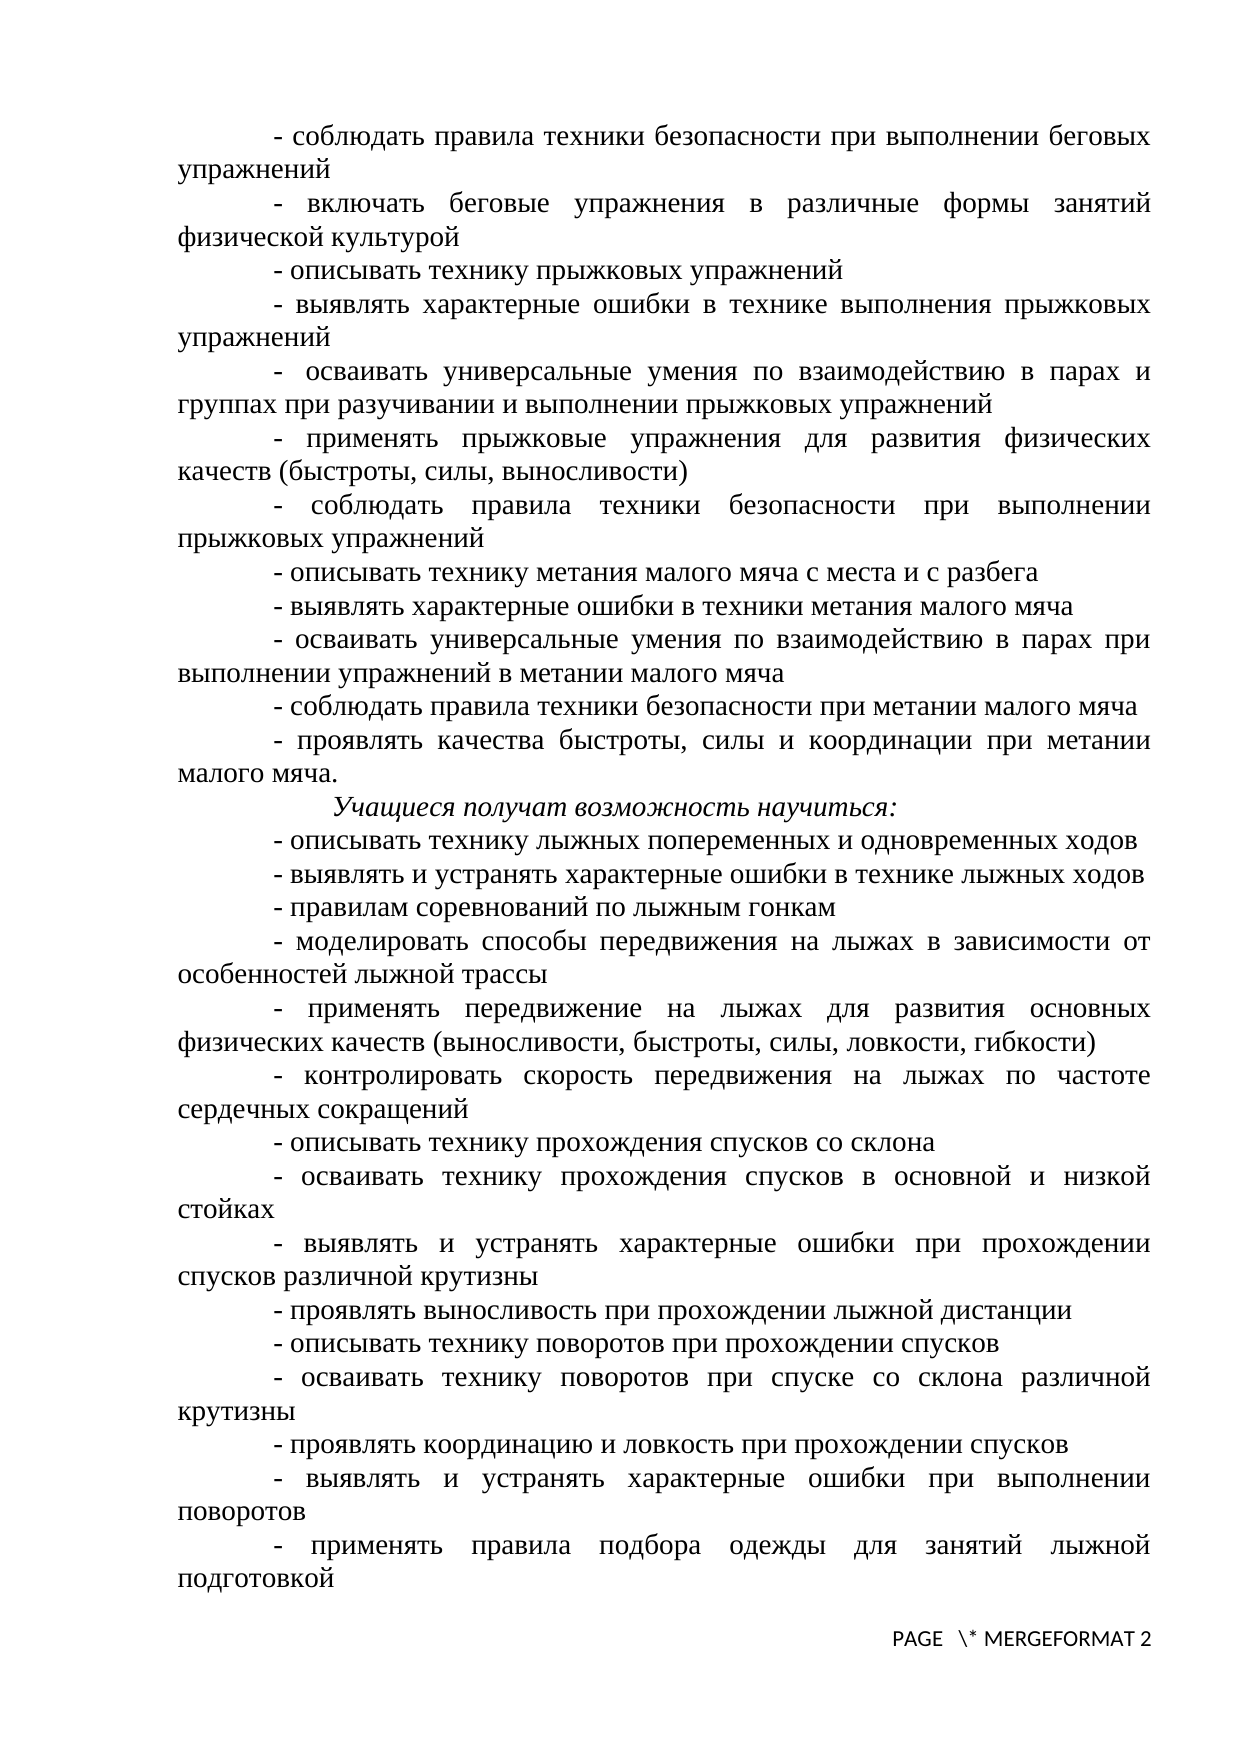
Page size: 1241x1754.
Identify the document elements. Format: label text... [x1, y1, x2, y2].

text - описывать технику метания малого мяча с места и с разбега [177, 554, 1152, 588]
text - соблюдать правила техники безопасности при выполнении беговых упражнений [177, 118, 1152, 185]
text - выявлять и устранять характерные ошибки при выполнении поворотов [177, 1460, 1152, 1527]
text - применять правила подбора одежды для занятий лыжной подготовкой [177, 1527, 1152, 1594]
text Учащиеся получат возможность научиться: [177, 789, 1152, 822]
text - применять прыжковые упражнения для развития физических качеств (быстроты, силы, выносливости) [177, 420, 1152, 487]
text - описывать технику прыжковых упражнений [177, 252, 1152, 286]
text - проявлять координацию и ловкость при прохождении спусков [177, 1426, 1152, 1460]
text - моделировать способы передвижения на лыжах в зависимости от особенностей лыжной трассы [177, 923, 1152, 990]
text - применять передвижение на лыжах для развития основных физических качеств (выносливости, быстроты, силы, ловкости, гибкости) [177, 990, 1152, 1057]
text - соблюдать правила техники безопасности при метании малого мяча [177, 688, 1152, 722]
text - осваивать универсальные умения по взаимодействию в парах при выполнении упражнений в метании малого мяча [177, 621, 1152, 688]
text - контролировать скорость передвижения на лыжах по частоте сердечных сокращений [177, 1057, 1152, 1124]
text - описывать технику поворотов при прохождении спусков [177, 1326, 1152, 1359]
text - выявлять и устранять характерные ошибки в технике лыжных ходов [177, 856, 1152, 889]
text - правилам соревнований по лыжным гонкам [177, 889, 1152, 923]
text - проявлять выносливость при прохождении лыжной дистанции [177, 1292, 1152, 1326]
text - включать беговые упражнения в различные формы занятий физической культурой [177, 185, 1152, 252]
text - проявлять качества быстроты, силы и координации при метании малого мяча. [177, 722, 1152, 789]
text - описывать технику лыжных попеременных и одновременных ходов [177, 822, 1152, 856]
text - описывать технику прохождения спусков со склона [177, 1124, 1152, 1158]
text - осваивать универсальные умения по взаимодействию в парах и группах при разучивании и выполнении прыжковых упражнений [177, 353, 1152, 420]
text - осваивать технику поворотов при спуске со склона различной крутизны [177, 1359, 1152, 1426]
text - выявлять характерные ошибки в технике выполнения прыжковых упражнений [177, 286, 1152, 353]
text - соблюдать правила техники безопасности при выполнении прыжковых упражнений [177, 487, 1152, 554]
text - выявлять и устранять характерные ошибки при прохождении спусков различной крутизны [177, 1225, 1152, 1292]
text - осваивать технику прохождения спусков в основной и низкой стойках [177, 1158, 1152, 1225]
text - выявлять характерные ошибки в техники метания малого мяча [177, 588, 1152, 621]
